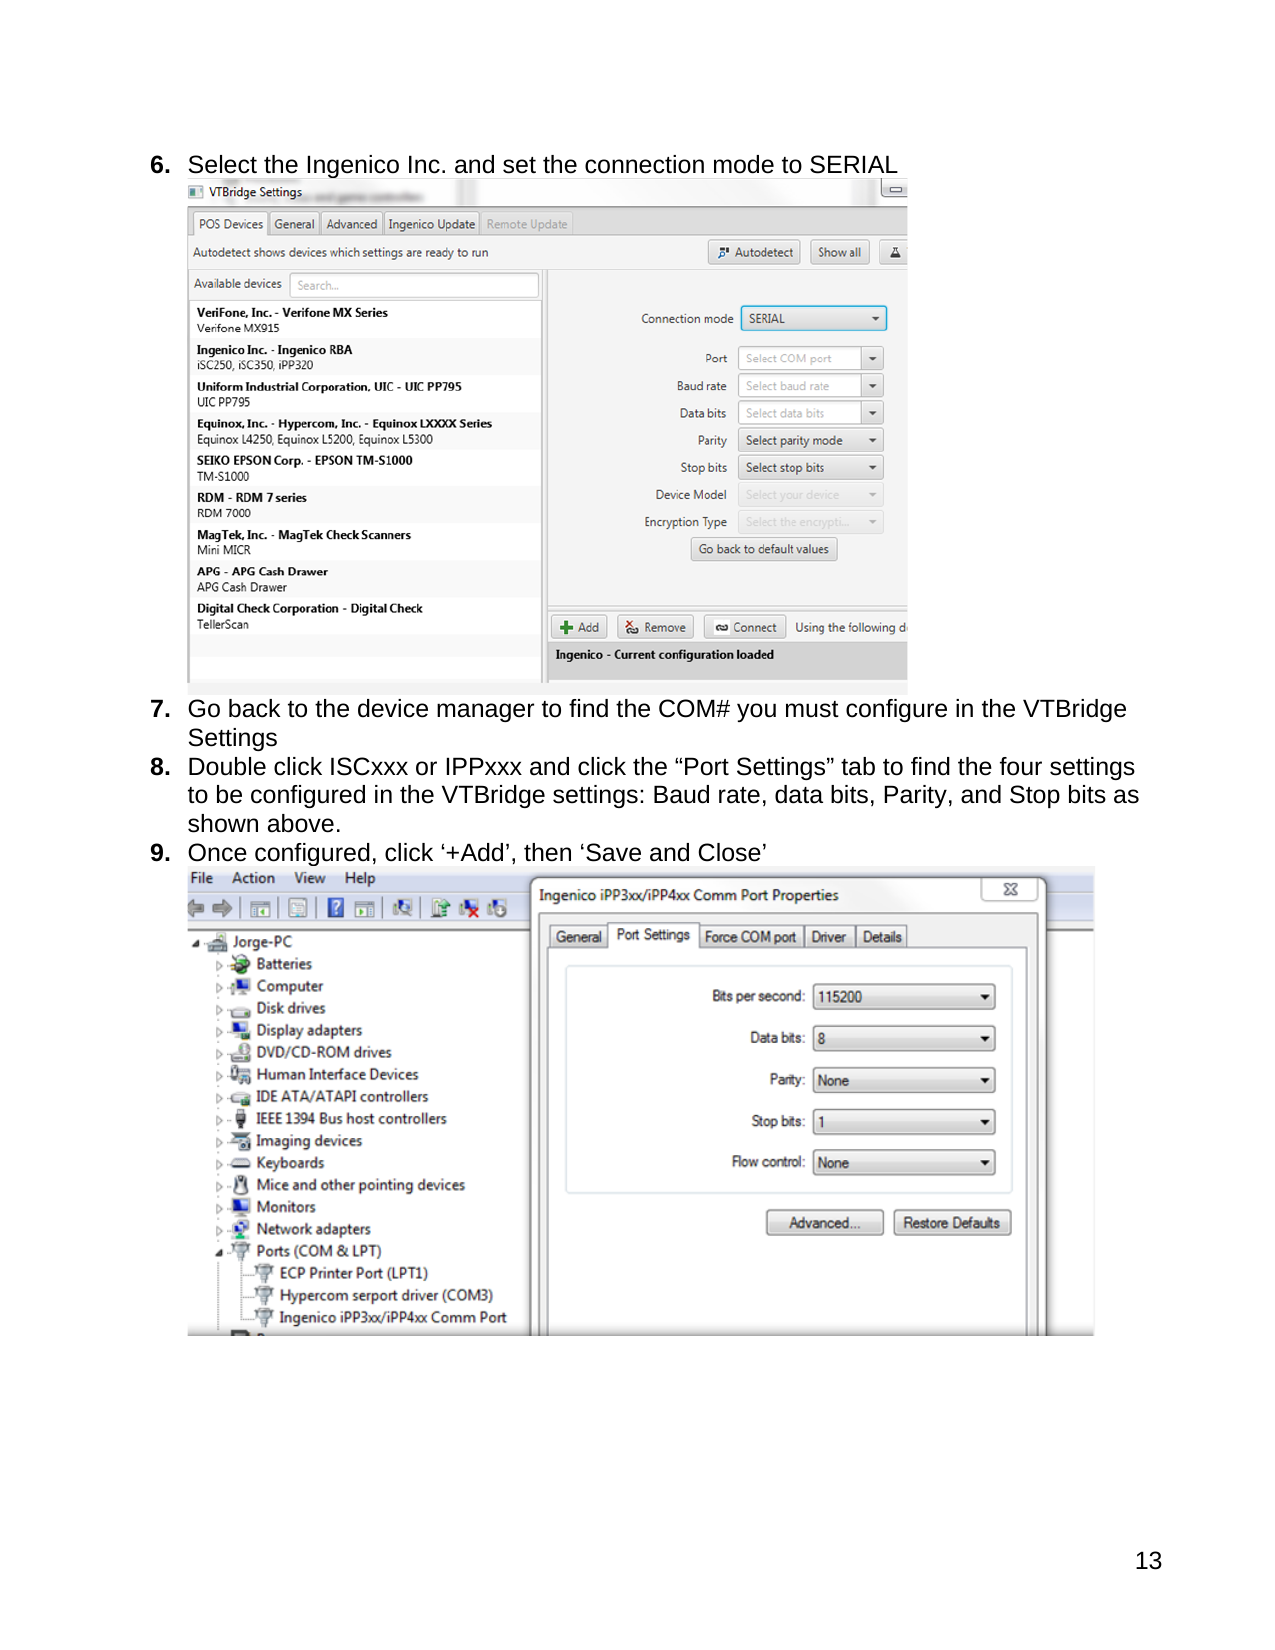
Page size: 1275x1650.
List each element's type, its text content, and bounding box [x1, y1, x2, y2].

picture [187, 866, 1096, 1336]
picture [187, 178, 908, 695]
list Double click ISCxxx or IPPxxx and click the “Port Settings” tab to find the four settings to be configured in the VTBridge settings: Baud rate, data bits, Parity, and Stop bits as shown above. [150, 752, 1162, 838]
list Go back to the device manager to find the COM# you must configure in the VTBridge Settings [150, 694, 1162, 752]
